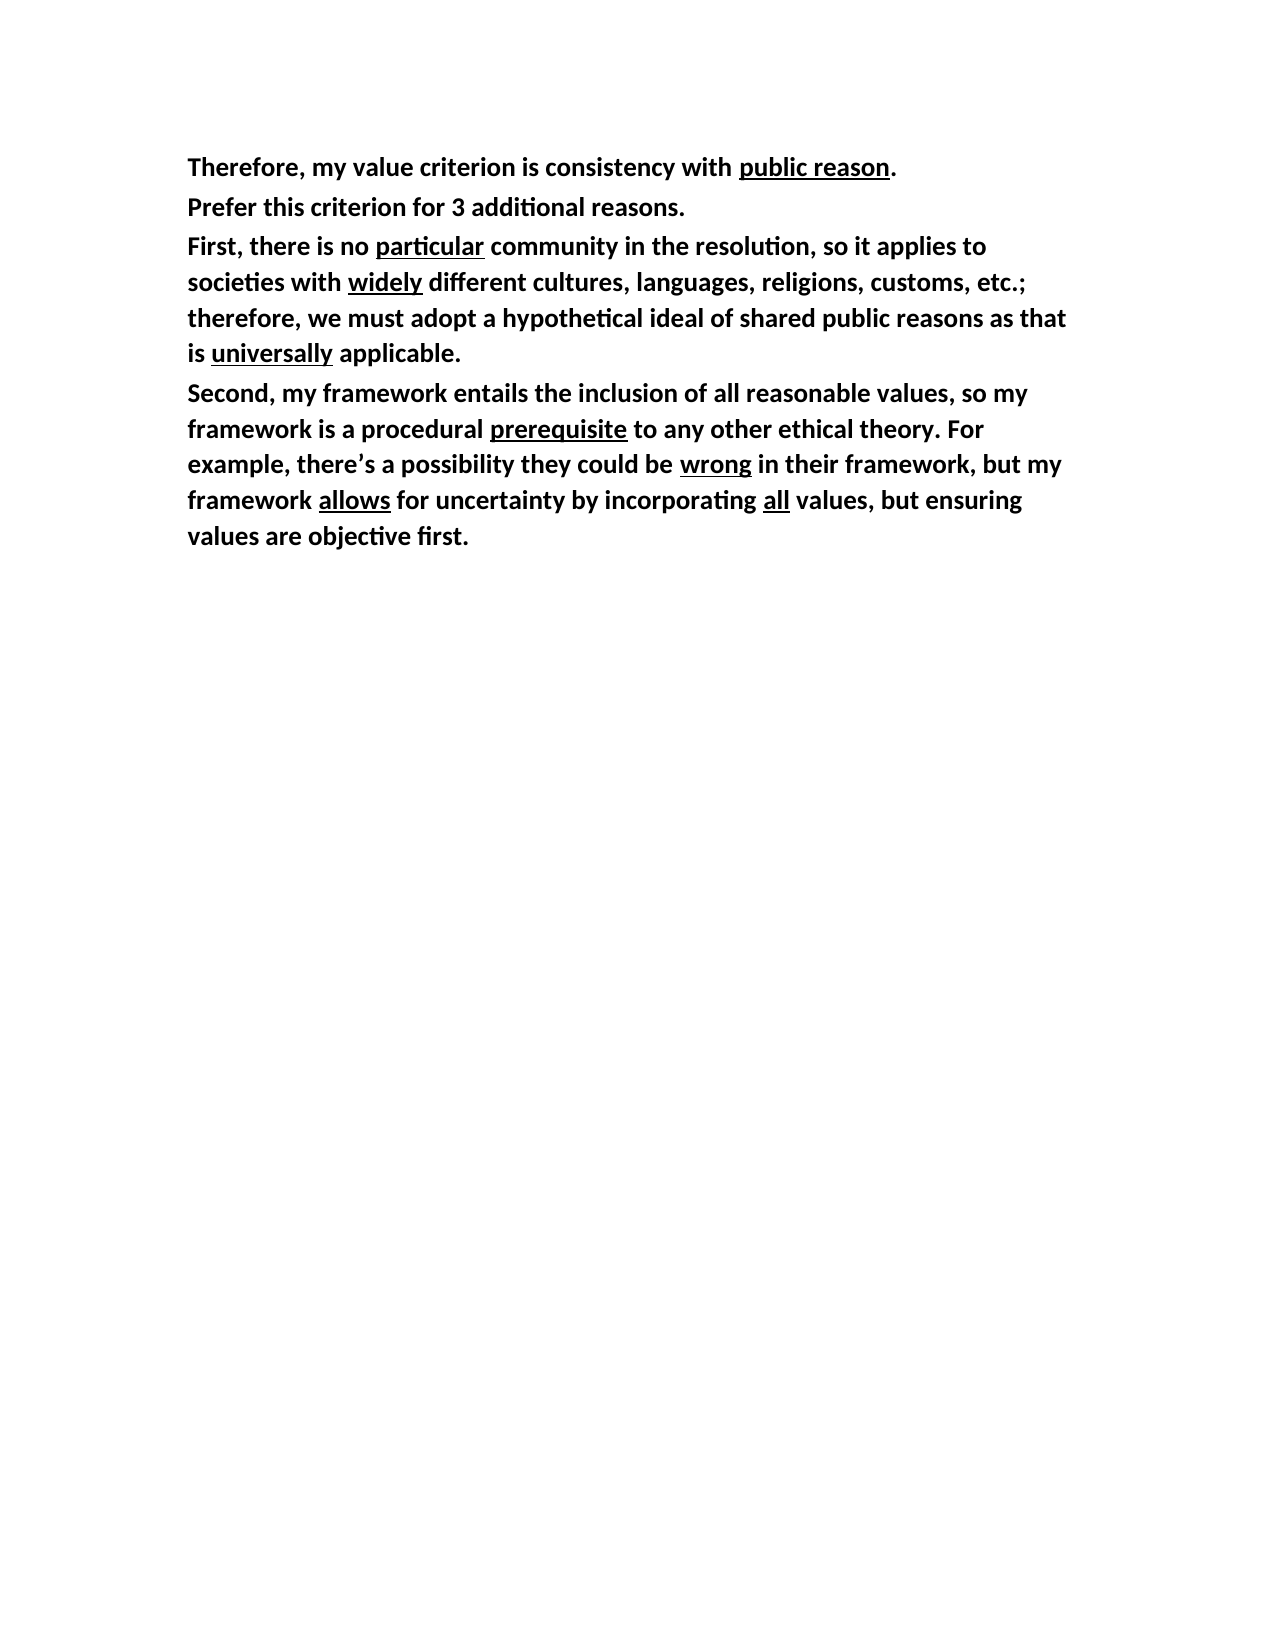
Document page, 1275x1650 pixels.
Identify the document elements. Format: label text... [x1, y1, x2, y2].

subtitle Second, my framework entails the inclusion of all reasonable values, so my framework is a procedural prerequisite to any other ethical theory. For example, there’s a possibility they could be wrong in their framework, but my framework allows for uncertainty by incorporating all values, but ensuring values are objective first. [187, 376, 1087, 552]
subtitle Therefore, my value criterion is consistency with public reason. [187, 150, 1087, 183]
subtitle Prefer this criterion for 3 additional reasons. [187, 190, 1087, 223]
subtitle First, there is no particular community in the resolution, so it applies to societies with widely different cultures, languages, religions, customs, etc.; therefore, we must adopt a hypothetical ideal of shared public reasons as that is universally applicable. [187, 229, 1087, 369]
